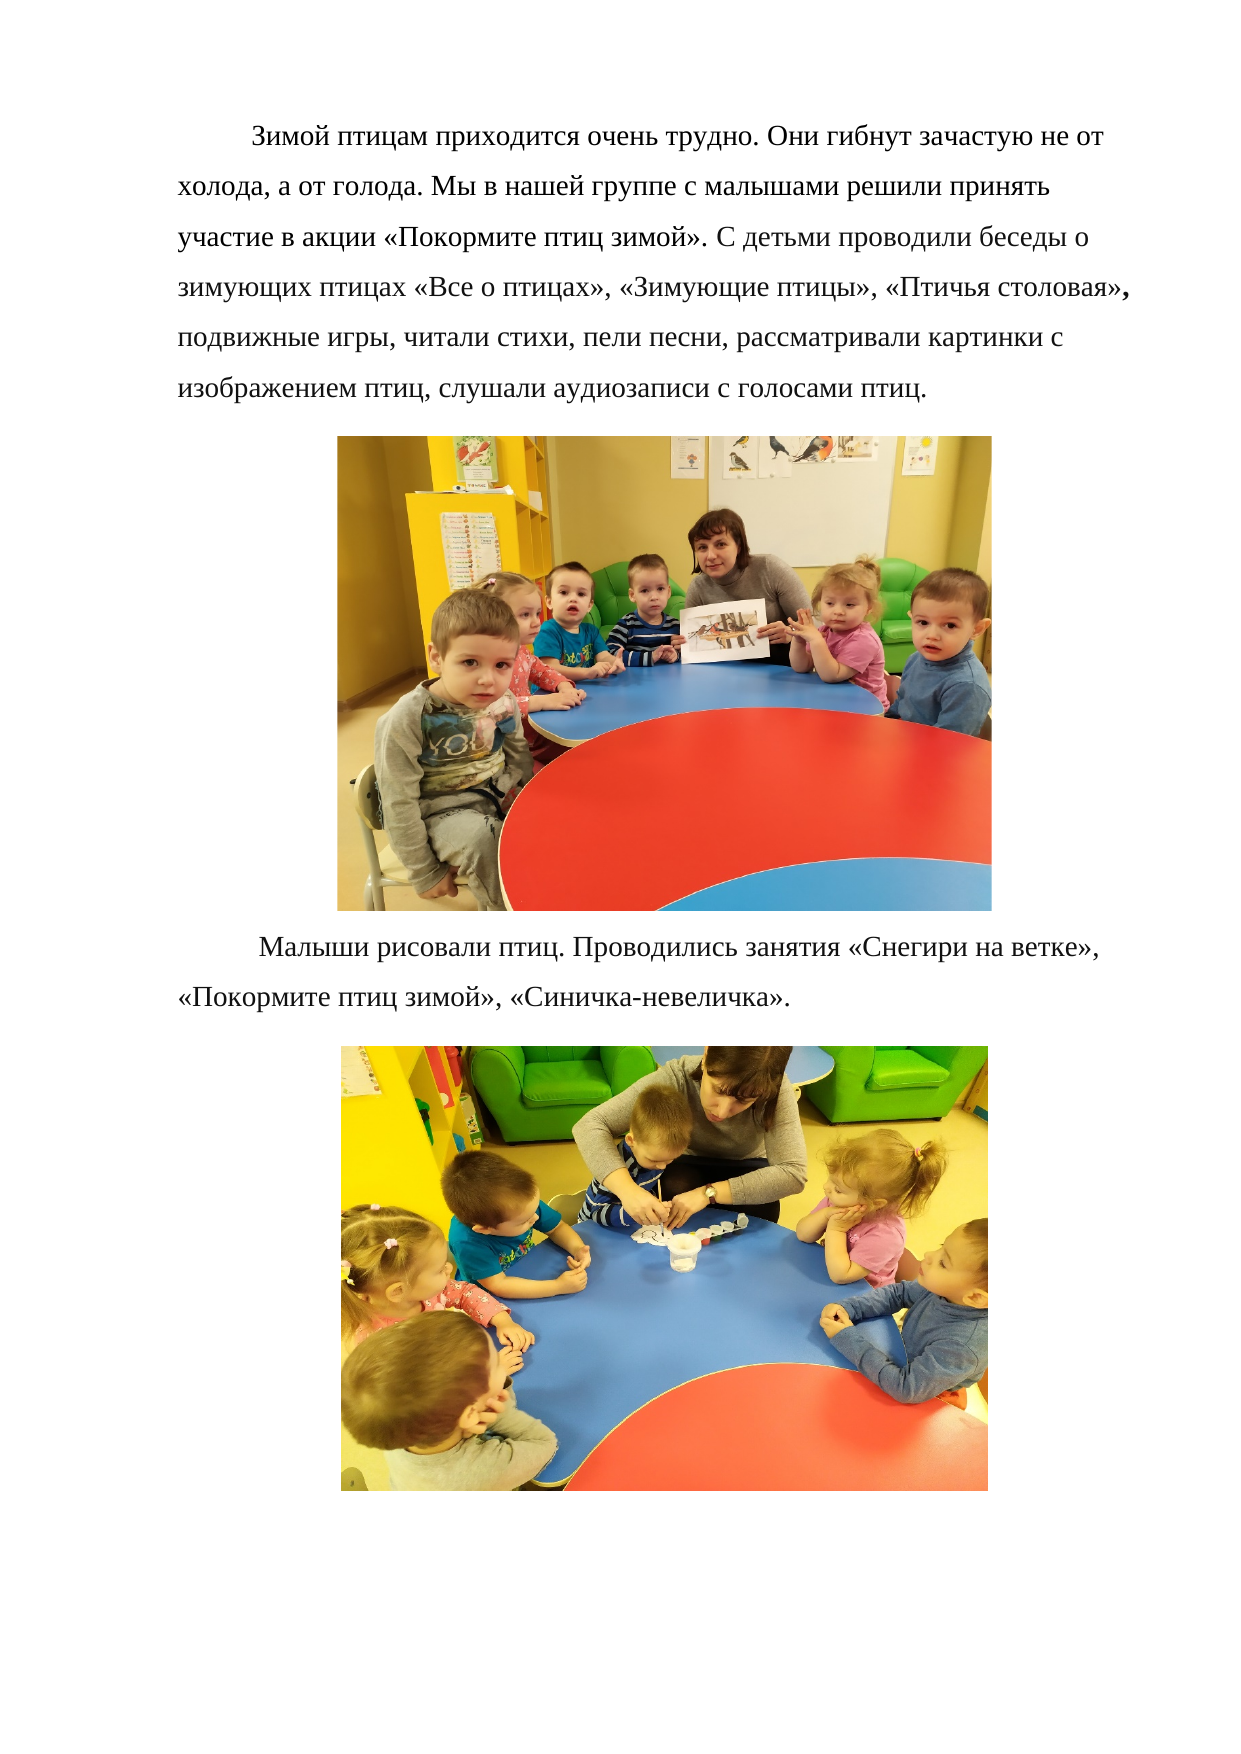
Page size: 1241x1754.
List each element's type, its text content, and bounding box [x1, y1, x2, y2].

text Малыши рисовали птиц. Проводились занятия «Снегири на ветке», «Покормите птиц зимой», «Синичка-невеличка». [177, 929, 1152, 1013]
picture [337, 436, 992, 911]
text Зимой птицам приходится очень трудно. Они гибнут зачастую не от холода, а от голода. Мы в нашей группе с малышами решили принять участие в акции «Покормите птиц зимой». С детьми проводили беседы о зимующих птицах «Все о птицах», «Зимующие птицы», «Птичья столовая», подвижные игры, читали стихи, пели песни, рассматривали картинки с изображением птиц, слушали аудиозаписи с голосами птиц. [177, 118, 1152, 403]
picture [341, 1046, 988, 1491]
